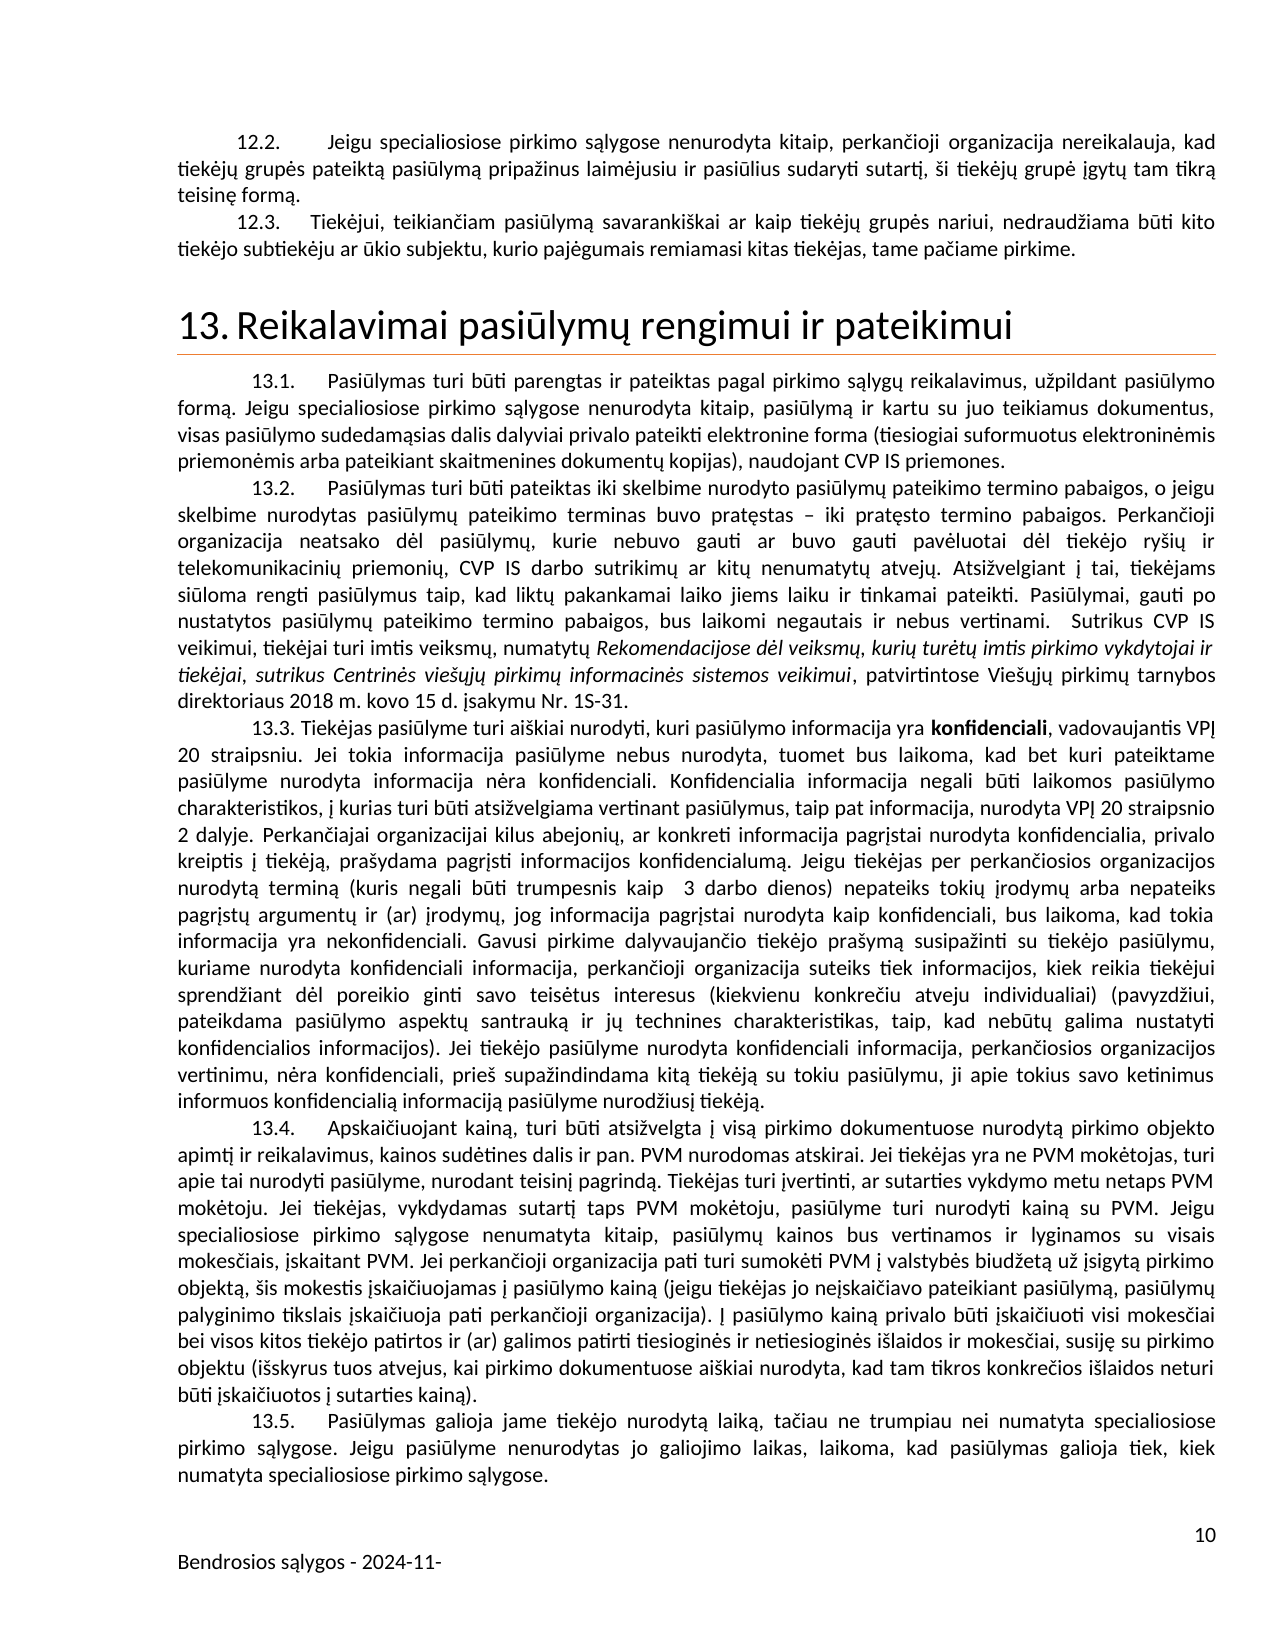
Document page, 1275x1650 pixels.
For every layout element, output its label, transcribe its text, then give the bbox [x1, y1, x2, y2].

list Pasiūlymas turi būti pateiktas iki skelbime nurodyto pasiūlymų pateikimo termino pabaigos, o jeigu skelbime nurodytas pasiūlymų pateikimo terminas buvo pratęstas – iki pratęsto termino pabaigos. Perkančioji organizacija neatsako dėl pasiūlymų, kurie nebuvo gauti ar buvo gauti pavėluotai dėl tiekėjo ryšių ir telekomunikacinių priemonių, CVP IS darbo sutrikimų ar kitų nenumatytų atvejų. Atsižvelgiant į tai, tiekėjams siūloma rengti pasiūlymus taip, kad liktų pakankamai laiko jiems laiku ir tinkamai pateikti. Pasiūlymai, gauti po nustatytos pasiūlymų pateikimo termino pabaigos, bus laikomi negautais ir nebus vertinami. Sutrikus CVP IS veikimui, tiekėjai turi imtis veiksmų, numatytų Rekomendacijose dėl veiksmų, kurių turėtų imtis pirkimo vykdytojai ir tiekėjai, sutrikus Centrinės viešųjų pirkimų informacinės sistemos veikimui, patvirtintose Viešųjų pirkimų tarnybos direktoriaus 2018 m. kovo 15 d. įsakymu Nr. 1S-31. [177, 474, 1216, 661]
list Tiekėjui, teikiančiam pasiūlymą savarankiškai ar kaip tiekėjų grupės nariui, nedraudžiama būti kito tiekėjo subtiekėju ar ūkio subjektu, kurio pajėgumais remiamasi kitas tiekėjas, tame pačiame pirkime. [177, 208, 1216, 262]
text 13.3. Tiekėjas pasiūlyme turi aiškiai nurodyti, kuri pasiūlymo informacija yra konfidenciali, vadovaujantis VPĮ 20 straipsniu. Jei tokia informacija pasiūlyme nebus nurodyta, tuomet bus laikoma, kad bet kuri pateiktame pasiūlyme nurodyta informacija nėra konfidenciali. Konfidencialia informacija negali būti laikomos pasiūlymo charakteristikos, į kurias turi būti atsižvelgiama vertinant pasiūlymus, taip pat informacija, nurodyta VPĮ 20 straipsnio 2 dalyje. Perkančiajai organizacijai kilus abejonių, ar konkreti informacija pagrįstai nurodyta konfidencialia, privalo kreiptis į tiekėją, prašydama pagrįsti informacijos konfidencialumą. Jeigu tiekėjas per perkančiosios organizacijos nurodytą terminą (kuris negali būti trumpesnis kaip 3 darbo dienos) nepateiks tokių įrodymų arba nepateiks pagrįstų argumentų ir (ar) įrodymų, jog informacija pagrįstai nurodyta kaip konfidenciali, bus laikoma, kad tokia informacija yra nekonfidenciali. Gavusi pirkime dalyvaujančio tiekėjo prašymą susipažinti su tiekėjo pasiūlymu, kuriame nurodyta konfidenciali informacija, perkančioji organizacija suteiks tiek informacijos, kiek reikia tiekėjui sprendžiant dėl poreikio ginti savo teisėtus interesus (kiekvienu konkrečiu atveju individualiai) (pavyzdžiui, pateikdama pasiūlymo aspektų santrauką ir jų technines charakteristikas, taip, kad nebūtų galima nustatyti konfidencialios informacijos). Jei tiekėjo pasiūlyme nurodyta konfidenciali informacija, perkančiosios organizacijos vertinimu, nėra konfidenciali, prieš supažindindama kitą tiekėją su tokiu pasiūlymu, ji apie tokius savo ketinimus informuos konfidencialią informaciją pasiūlyme nurodžiusį tiekėją. [177, 714, 1216, 1034]
list Apskaičiuojant kainą, turi būti atsižvelgta į visą pirkimo dokumentuose nurodytą pirkimo objekto apimtį ir reikalavimus, kainos sudėtines dalis ir pan. PVM nurodomas atskirai. Jei tiekėjas yra ne PVM mokėtojas, turi apie tai nurodyti pasiūlyme, nurodant teisinį pagrindą. Tiekėjas turi įvertinti, ar sutarties vykdymo metu netaps PVM mokėtoju. Jei tiekėjas, vykdydamas sutartį taps PVM mokėtoju, pasiūlyme turi nurodyti kainą su PVM. Jeigu specialiosiose pirkimo sąlygose nenumatyta kitaip, pasiūlymų kainos bus vertinamos ir lyginamos su visais mokesčiais, įskaitant PVM. Jei perkančioji organizacija pati turi sumokėti PVM į valstybės biudžetą už įsigytą pirkimo objektą, šis mokestis įskaičiuojamas į pasiūlymo kainą (jeigu tiekėjas jo neįskaičiavo pateikiant pasiūlymą, pasiūlymų palyginimo tikslais įskaičiuoja pati perkančioji organizacija). Į pasiūlymo kainą privalo būti įskaičiuoti visi mokesčiai bei visos kitos tiekėjo patirtos ir (ar) galimos patirti tiesioginės ir netiesioginės išlaidos ir mokesčiai, susiję su pirkimo objektu (išskyrus tuos atvejus, kai pirkimo dokumentuose aiškiai nurodyta, kad tam tikros konkrečios išlaidos neturi būti įskaičiuotos į sutarties kainą). [177, 1114, 1216, 1408]
list Pasiūlymas galioja jame tiekėjo nurodytą laiką, tačiau ne trumpiau nei numatyta specialiosiose pirkimo sąlygose. Jeigu pasiūlyme nenurodytas jo galiojimo laikas, laikoma, kad pasiūlymas galioja tiek, kiek numatyta specialiosiose pirkimo sąlygose. [177, 1408, 1216, 1488]
list Pasiūlymas turi būti parengtas ir pateiktas pagal pirkimo sąlygų reikalavimus, užpildant pasiūlymo formą. Jeigu specialiosiose pirkimo sąlygose nenurodyta kitaip, pasiūlymą ir kartu su juo teikiamus dokumentus, visas pasiūlymo sudedamąsias dalis dalyviai privalo pateikti elektronine forma (tiesiogiai suformuotus elektroninėmis priemonėmis arba pateikiant skaitmenines dokumentų kopijas), naudojant CVP IS priemones. [177, 368, 1216, 474]
list Jeigu specialiosiose pirkimo sąlygose nenurodyta kitaip, perkančioji organizacija nereikalauja, kad tiekėjų grupės pateiktą pasiūlymą pripažinus laimėjusiu ir pasiūlius sudaryti sutartį, ši tiekėjų grupė įgytų tam tikrą teisinę formą. [177, 128, 1216, 208]
subtitle Reikalavimai pasiūlymų rengimui ir pateikimui [177, 299, 1216, 354]
